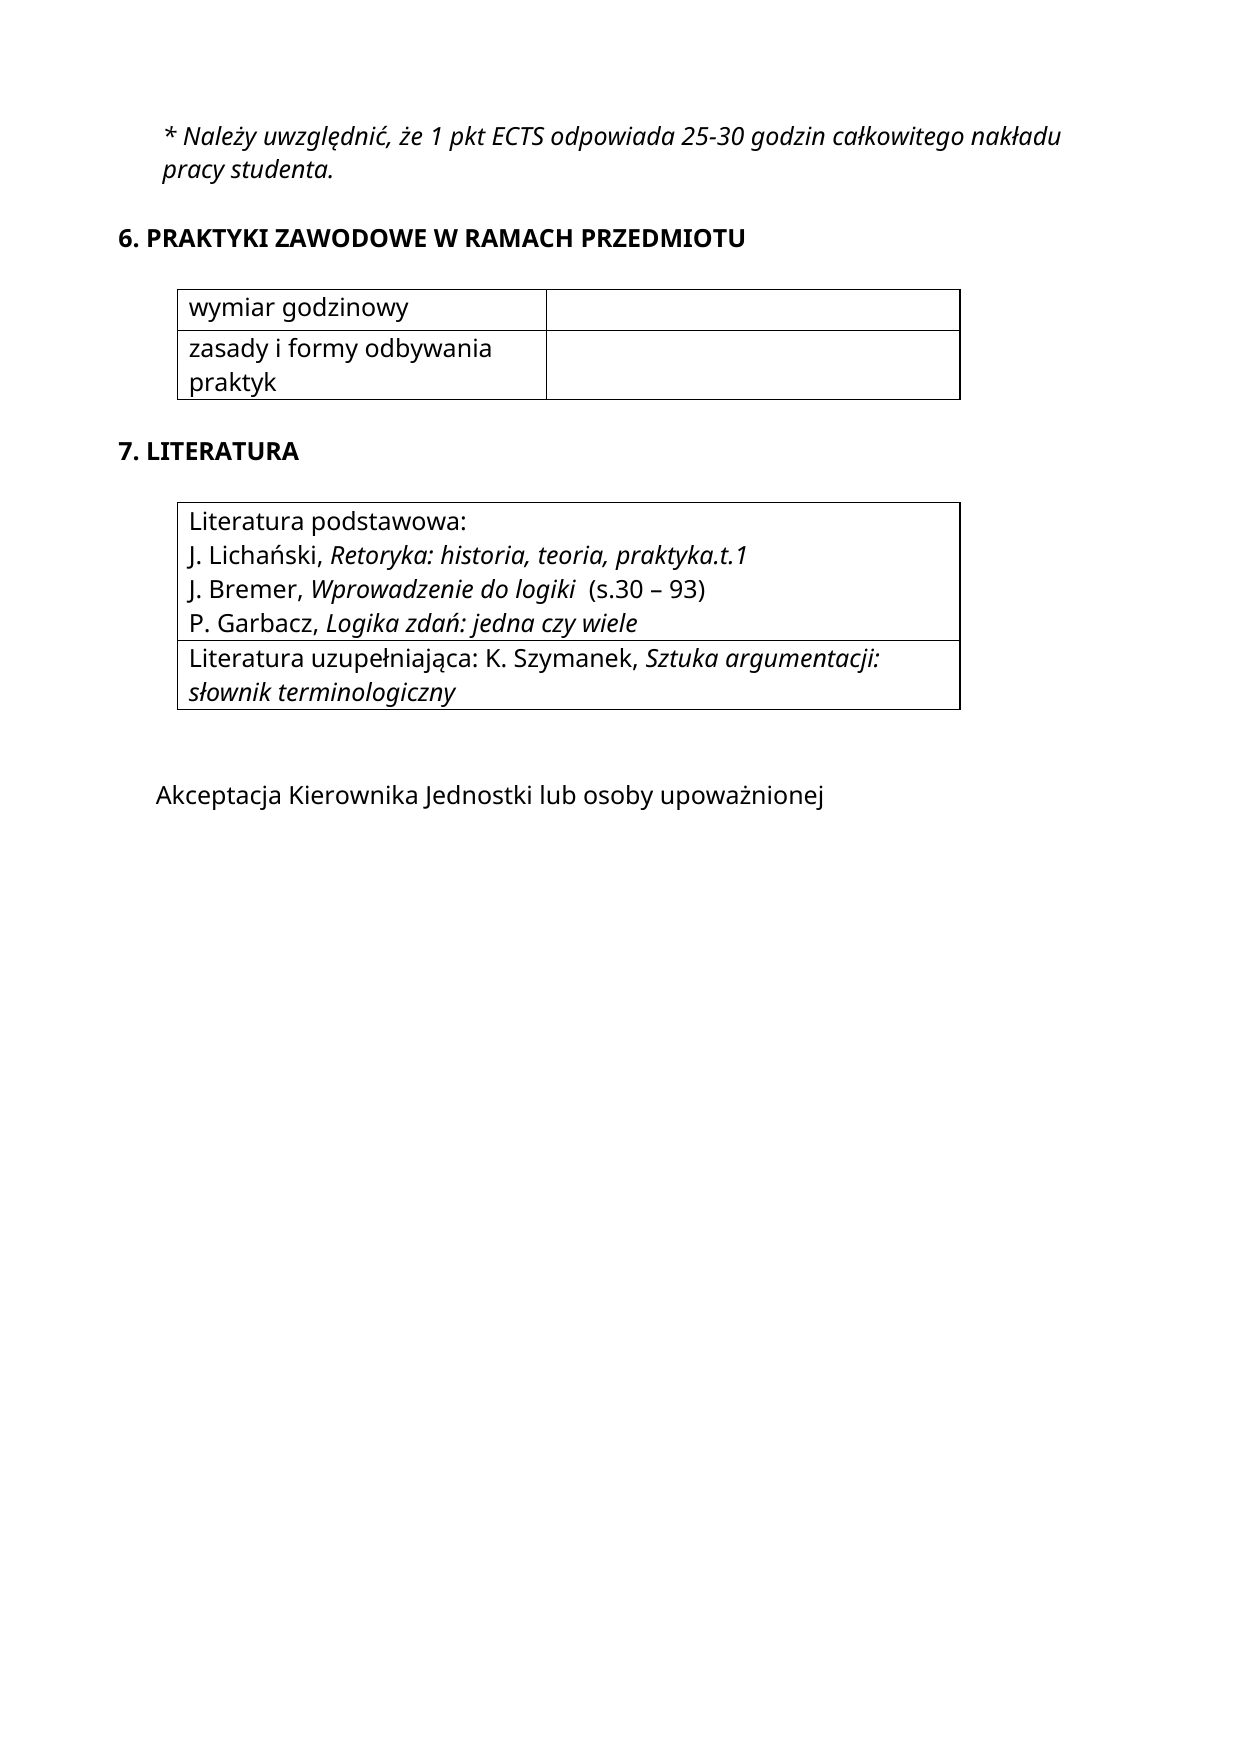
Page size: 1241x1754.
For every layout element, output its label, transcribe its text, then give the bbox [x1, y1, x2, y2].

table_cell zasady i formy odbywania praktyk [178, 331, 546, 399]
text 6. PRAKTYKI ZAWODOWE W RAMACH PRZEDMIOTU [118, 220, 1122, 254]
text 7. LITERATURA [118, 434, 1122, 468]
text * Należy uwzględnić, że 1 pkt ECTS odpowiada 25-30 godzin całkowitego nakładu pracy studenta. [162, 118, 1122, 186]
table_header Literatura podstawowa: J. Lichański, Retoryka: historia, teoria, praktyka.t.1 J. Bremer, Wprowadzenie do logiki (s.30 – 93) P. Garbacz, Logika zdań: jedna czy wiele [178, 503, 959, 639]
table_cell Literatura uzupełniająca: K. Szymanek, Sztuka argumentacji: słownik terminologiczny [178, 641, 959, 709]
table_header [547, 290, 959, 330]
table_cell [547, 331, 959, 399]
table_header wymiar godzinowy [178, 290, 546, 330]
text Akceptacja Kierownika Jednostki lub osoby upoważnionej [156, 778, 1122, 812]
